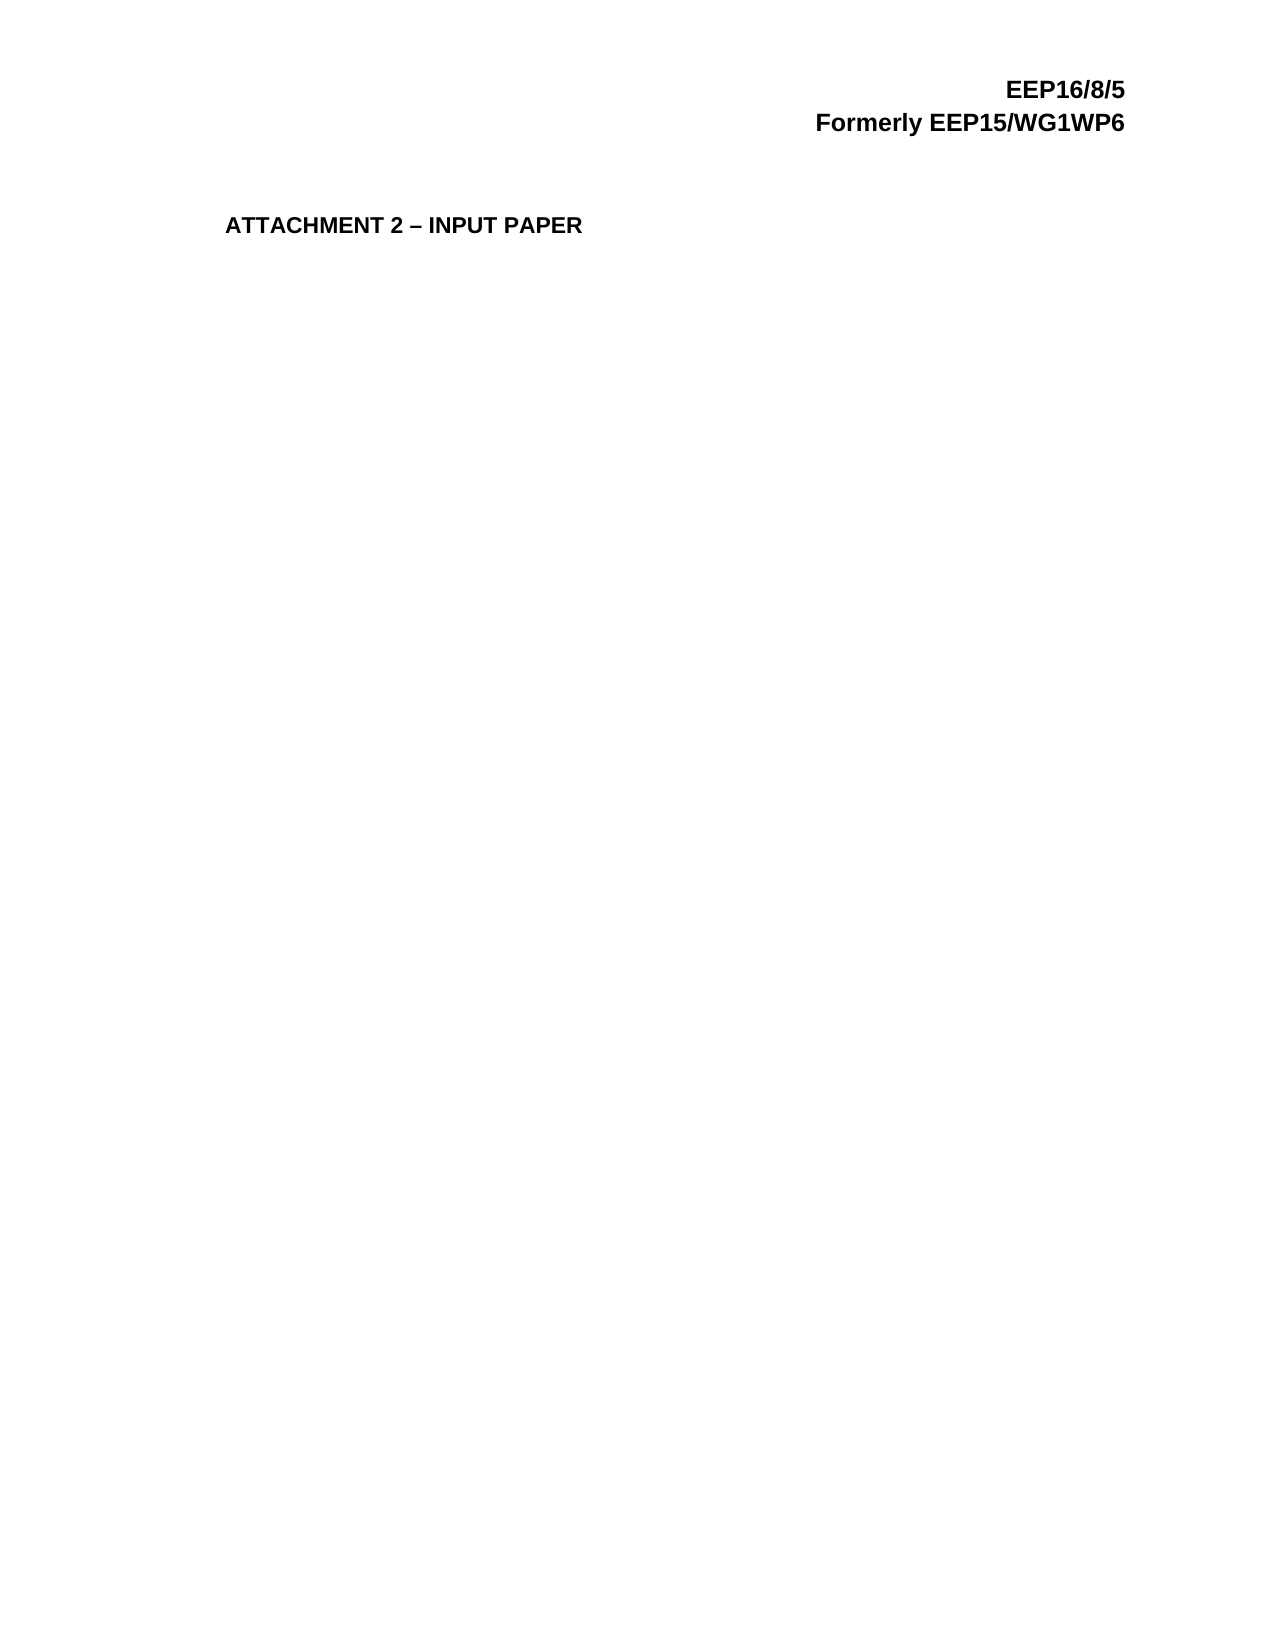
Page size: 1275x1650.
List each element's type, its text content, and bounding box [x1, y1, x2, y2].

list ATTACHMENT 2 – INPUT PAPER [225, 212, 1125, 239]
